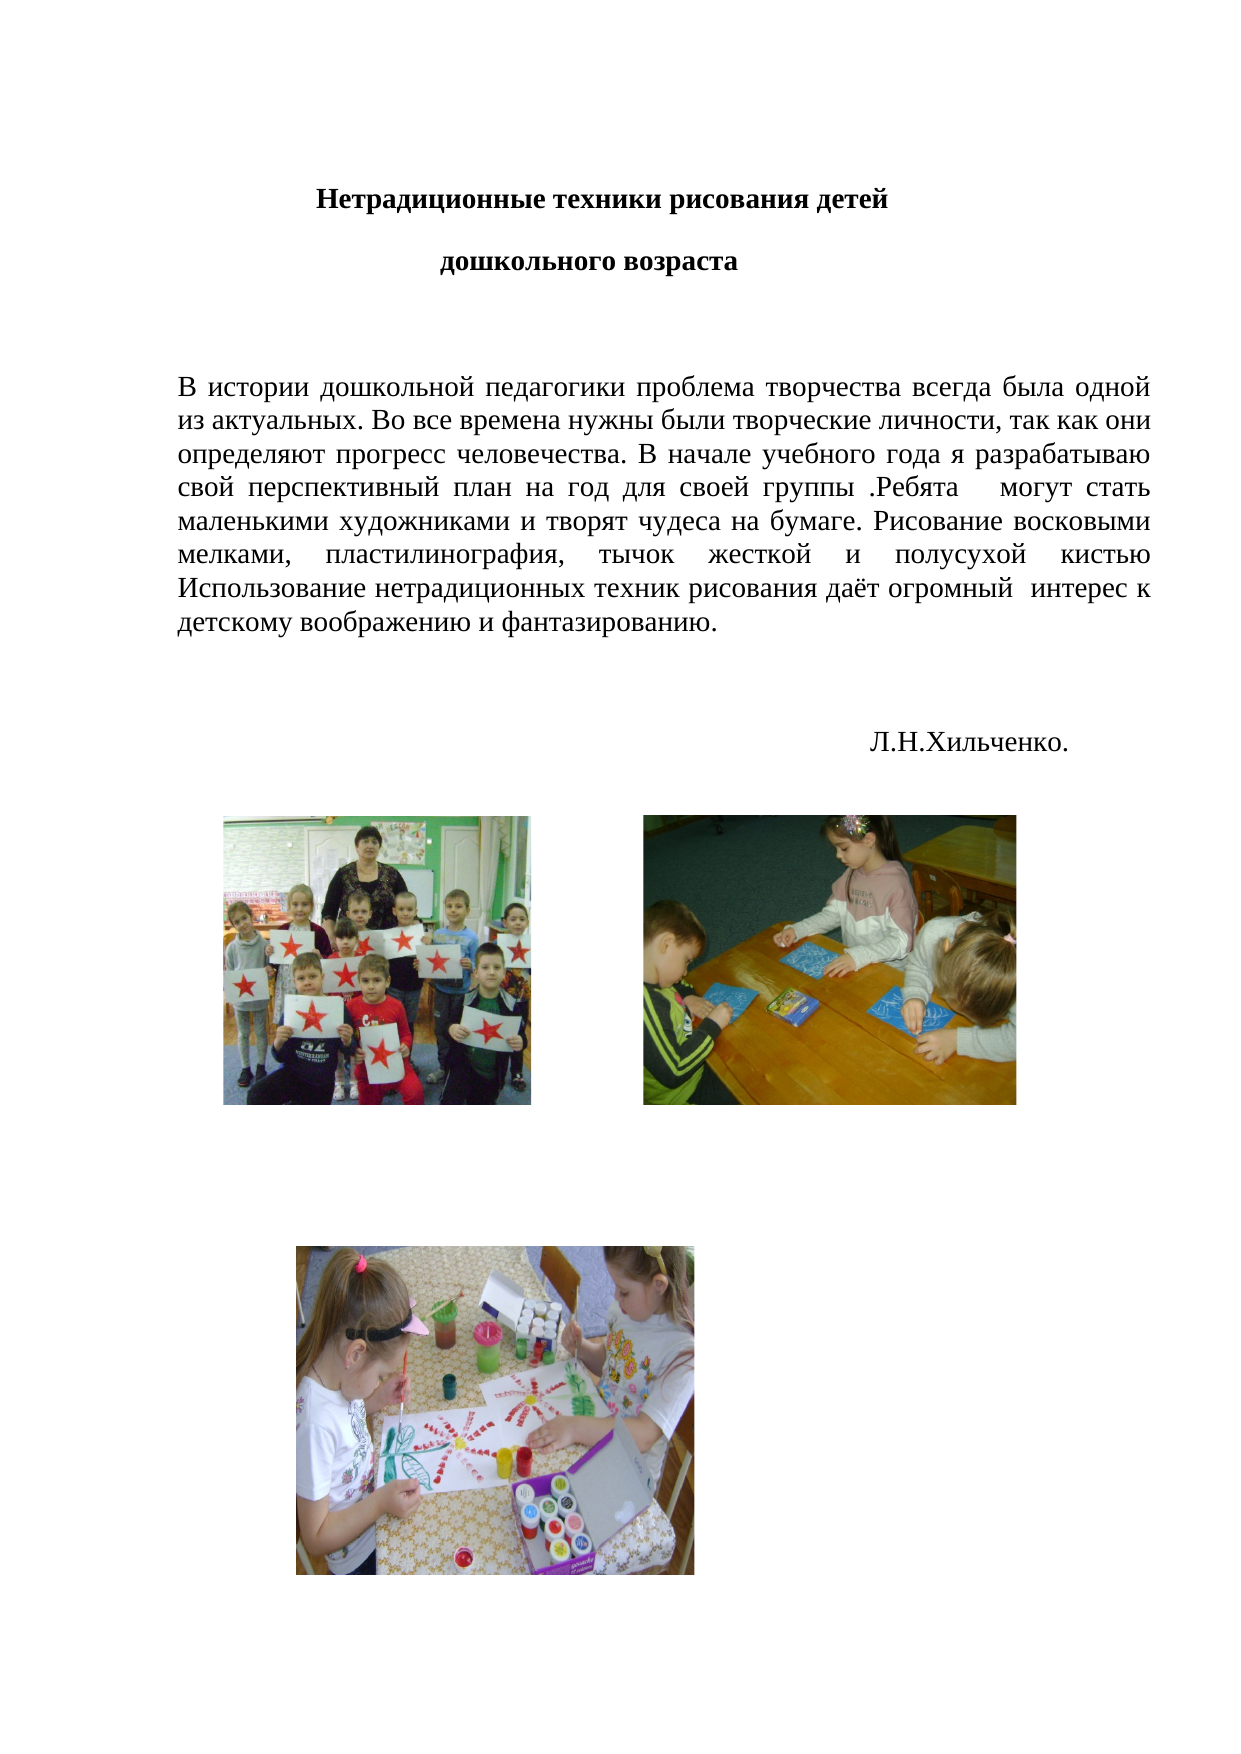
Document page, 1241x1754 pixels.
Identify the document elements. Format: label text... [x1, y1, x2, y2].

text В истории дошкольной педагогики проблема творчества всегда была одной из актуальных. Во все времена нужны были творческие личности, так как они определяют прогресс человечества. В начале учебного года я разрабатываю свой перспективный план на год для своей группы .Ребята могут стать маленькими художниками и творят чудеса на бумаге. Рисование восковыми мелками, пластилинография, тычок жесткой и полусухой кистью Использование нетрадиционных техник рисования даёт огромный интерес к детскому воображению и фантазированию. [177, 369, 1152, 637]
text дошкольного возраста [177, 243, 1152, 277]
picture [296, 1246, 695, 1575]
picture [223, 816, 532, 1105]
text Л.Н.Хильченко. [177, 724, 1152, 757]
text Нетрадиционные техники рисования детей [177, 181, 1152, 214]
picture [643, 815, 1017, 1105]
